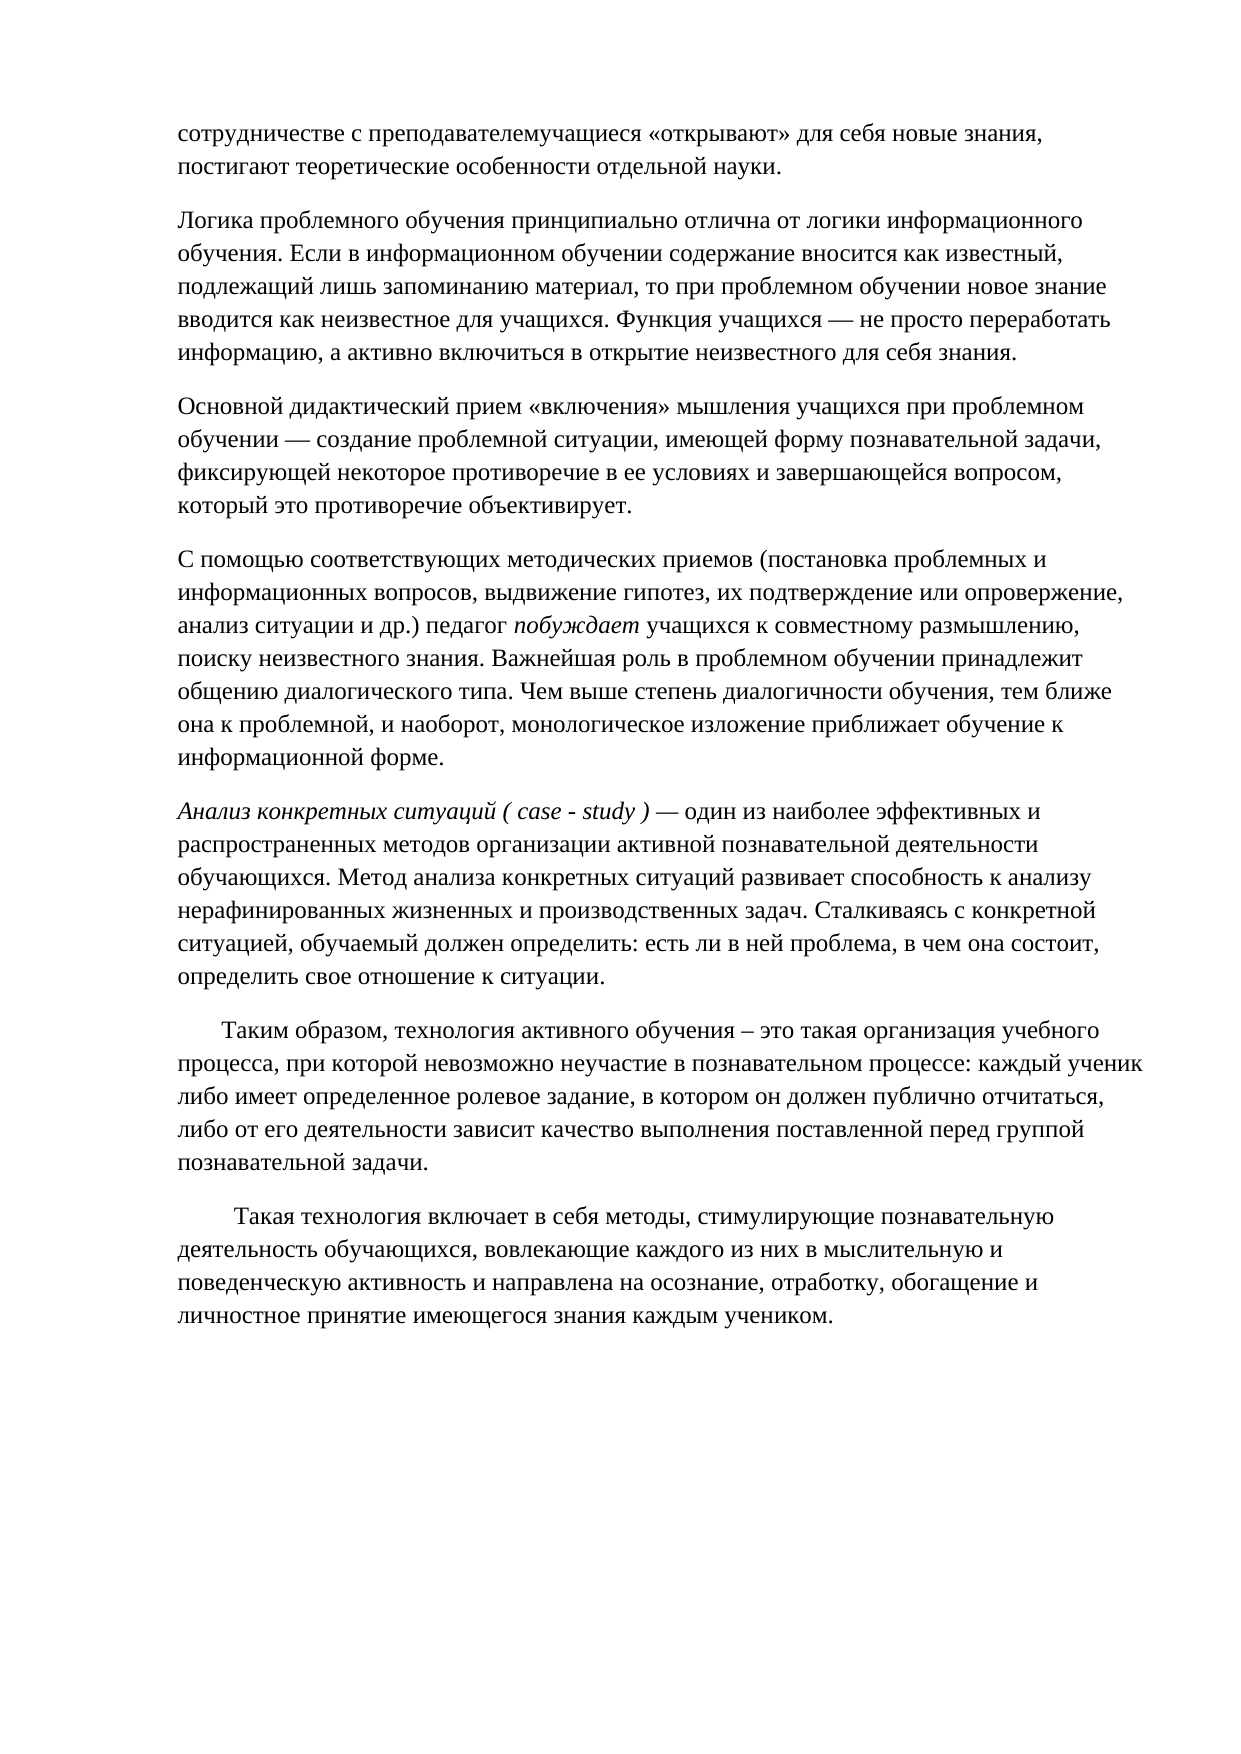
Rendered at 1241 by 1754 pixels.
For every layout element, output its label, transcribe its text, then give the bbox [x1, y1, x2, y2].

text Такая технология включает в себя методы, стимулирующие познавательную деятельность обучающихся, вовлекающие каждого из них в мыслительную и поведенческую активность и направлена на осознание, отработку, обогащение и личностное принятие имеющегося знания каждым учеником. [177, 1201, 1152, 1328]
text С помощью соответствующих методических приемов (постановка проблемных и информационных вопросов, выдвижение гипотез, их подтверждение или опровержение, анализ ситуации и др.) педагог побуждает учащихся к совместному размышлению, поиску неизвестного знания. Важнейшая роль в проблемном обучении принадлежит общению диалогического типа. Чем выше степень диалогичности обучения, тем ближе она к проблемной, и наоборот, монологическое изложение приближает обучение к информационной форме. [177, 544, 1152, 771]
text Основной дидактический прием «включения» мышления учащихся при проблемном обучении — создание проблемной ситуации, имеющей форму познавательной задачи, фиксирующей некоторое противоречие в ее условиях и завершающейся вопросом, который это противоречие объективирует. [177, 391, 1152, 519]
text Анализ конкретных ситуаций ( case - study ) — один из наиболее эффективных и распространенных методов организации активной познавательной деятельности обучающихся. Метод анализа конкретных ситуаций развивает способность к анализу нерафинированных жизненных и производственных задач. Сталкиваясь с конкретной ситуацией, обучаемый должен определить: есть ли в ней проблема, в чем она состоит, определить свое отношение к ситуации. [177, 796, 1152, 990]
text Логика проблемного обучения принципиально отлична от логики информационного обучения. Если в информационном обучении содержание вносится как известный, подлежащий лишь запоминанию материал, то при проблемном обучении новое знание вводится как неизвестное для учащихся. Функция учащихся — не просто переработать информацию, а активно включиться в открытие неизвестного для себя знания. [177, 205, 1152, 366]
text Таким образом, технология активного обучения – это такая организация учебного процесса, при которой невозможно неучастие в познавательном процессе: каждый ученик либо имеет определенное ролевое задание, в котором он должен публично отчитаться, либо от его деятельности зависит качество выполнения поставленной перед группой познавательной задачи. [177, 1015, 1152, 1176]
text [177, 118, 1152, 180]
